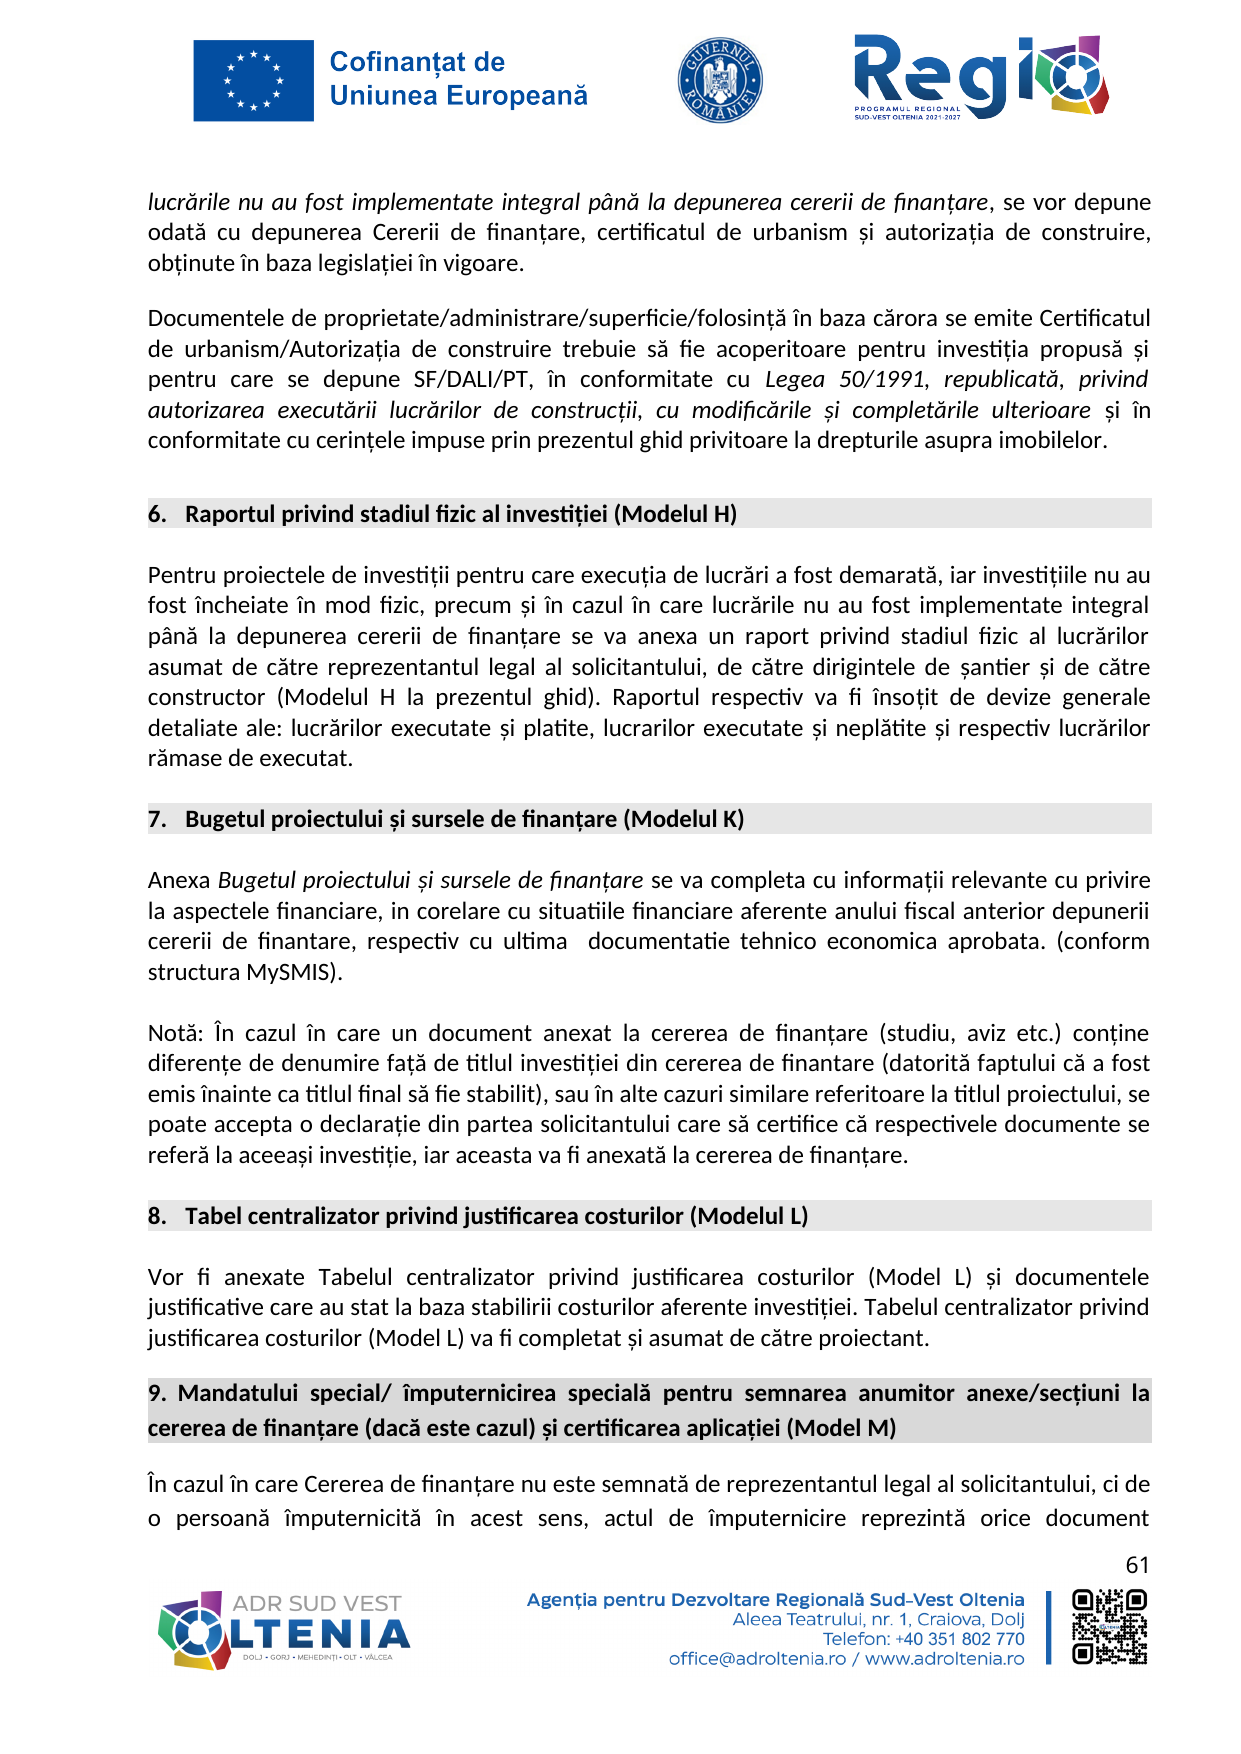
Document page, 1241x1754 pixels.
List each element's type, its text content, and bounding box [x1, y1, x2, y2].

text Vor fi anexate Tabelul centralizator privind justificarea costurilor (Model L) și documentele justificative care au stat la baza stabilirii costurilor aferente investiției. Tabelul centralizator privind justificarea costurilor (Model L) va fi completat și asumat de către proiectant. [148, 1261, 1152, 1353]
list Tabel centralizator privind justificarea costurilor (Modelul L) [148, 1200, 1152, 1231]
picture [148, 1579, 1152, 1677]
list Raportul privind stadiul fizic al investiţiei (Modelul H) [148, 498, 1152, 528]
text Documentele de proprietate/administrare/superficie/folosinţă în baza cărora se emite Certificatul de urbanism/Autorizația de construire trebuie să fie acoperitoare pentru investiția propusă și pentru care se depune SF/DALI/PT, în conformitate cu Legea 50/1991, republicată, privind autorizarea executării lucrărilor de construcții, cu modificările și completările ulterioare și în conformitate cu cerințele impuse prin prezentul ghid privitoare la drepturile asupra imobilelor. [148, 302, 1152, 455]
text Anexa Bugetul proiectului și sursele de finanţare se va completa cu informaţii relevante cu privire la aspectele financiare, in corelare cu situatiile financiare aferente anului fiscal anterior depunerii cererii de finantare, respectiv cu ultima documentatie tehnico economica aprobata. (conform structura MySMIS). [148, 864, 1152, 986]
picture [188, 35, 590, 125]
picture [674, 35, 768, 125]
picture [852, 33, 1111, 123]
list Bugetul proiectului și sursele de finanţare (Modelul K) [148, 803, 1152, 834]
list Mandatului special/ împuternicirea specială pentru semnarea anumitor anexe/secţiuni la cererea de finanțare (dacă este cazul) și certificarea aplicaţiei (Model M) [148, 1378, 1152, 1443]
text Pentru proiectele de investiţii pentru care execuţia de lucrări a fost demarată, iar investiţiile nu au fost încheiate în mod fizic, precum și în cazul în care lucrările nu au fost implementate integral până la depunerea cererii de finanțare se va anexa un raport privind stadiul fizic al lucrărilor asumat de către reprezentantul legal al solicitantului, de către dirigintele de şantier şi de către constructor (Modelul H la prezentul ghid). Raportul respectiv va fi însoţit de devize generale detaliate ale: lucrărilor executate şi platite, lucrarilor executate şi neplătite şi respectiv lucrărilor rămase de executat. [148, 559, 1152, 773]
text Notă: În cazul în care un document anexat la cererea de finanțare (studiu, aviz etc.) conține diferențe de denumire față de titlul investiţiei din cererea de finantare (datorită faptului că a fost emis înainte ca titlul final să fie stabilit), sau în alte cazuri similare referitoare la titlul proiectului, se poate accepta o declarație din partea solicitantului care să certifice că respectivele documente se referă la aceeași investiție, iar aceasta va fi anexată la cererea de finanțare. [148, 1017, 1152, 1169]
